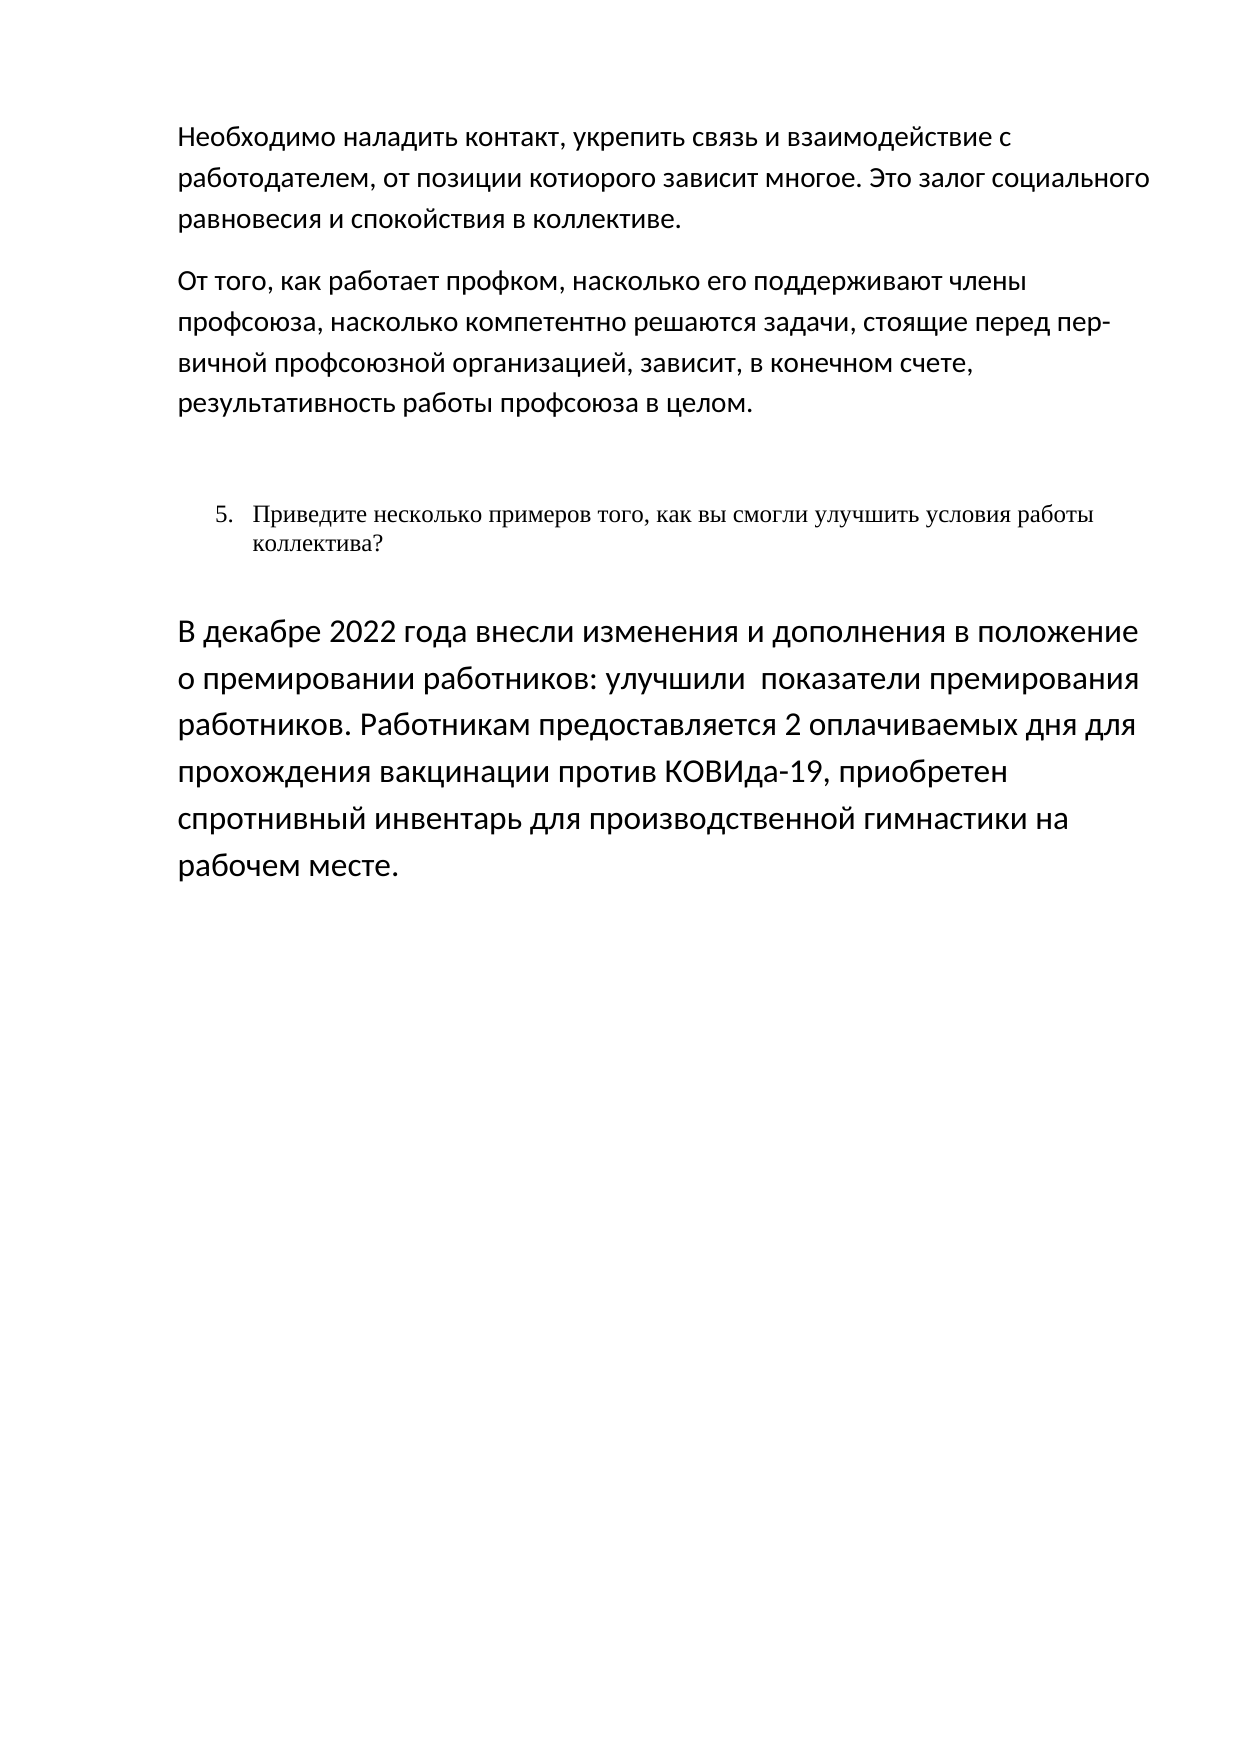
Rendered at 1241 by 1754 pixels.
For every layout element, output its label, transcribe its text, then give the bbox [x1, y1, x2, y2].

text Необходимо наладить контакт, укрепить связь и взаимодействие с работодателем, от позиции котиорого зависит многое. Это залог социального равновесия и спокойствия в коллективе. [177, 118, 1152, 236]
text В декабре 2022 года внесли изменения и дополнения в положение о премировании работников: улучшили показатели премирования работников. Работникам предоставляется 2 оплачиваемых дня для прохождения вакцинации против КОВИда-19, приобретен спротнивный инвентарь для производственной гимнастики на рабочем месте. [177, 610, 1152, 884]
list Приведите несколько примеров того, как вы смогли улучшить условия работы коллектива? [215, 499, 1152, 557]
text От того, как работает профком, насколько его поддерживают члены профсоюза, насколько компетентно решаются задачи, стоящие перед пер-вичной профсоюзной организацией, зависит, в конечном счете, результативность работы профсоюза в целом. [177, 262, 1152, 420]
